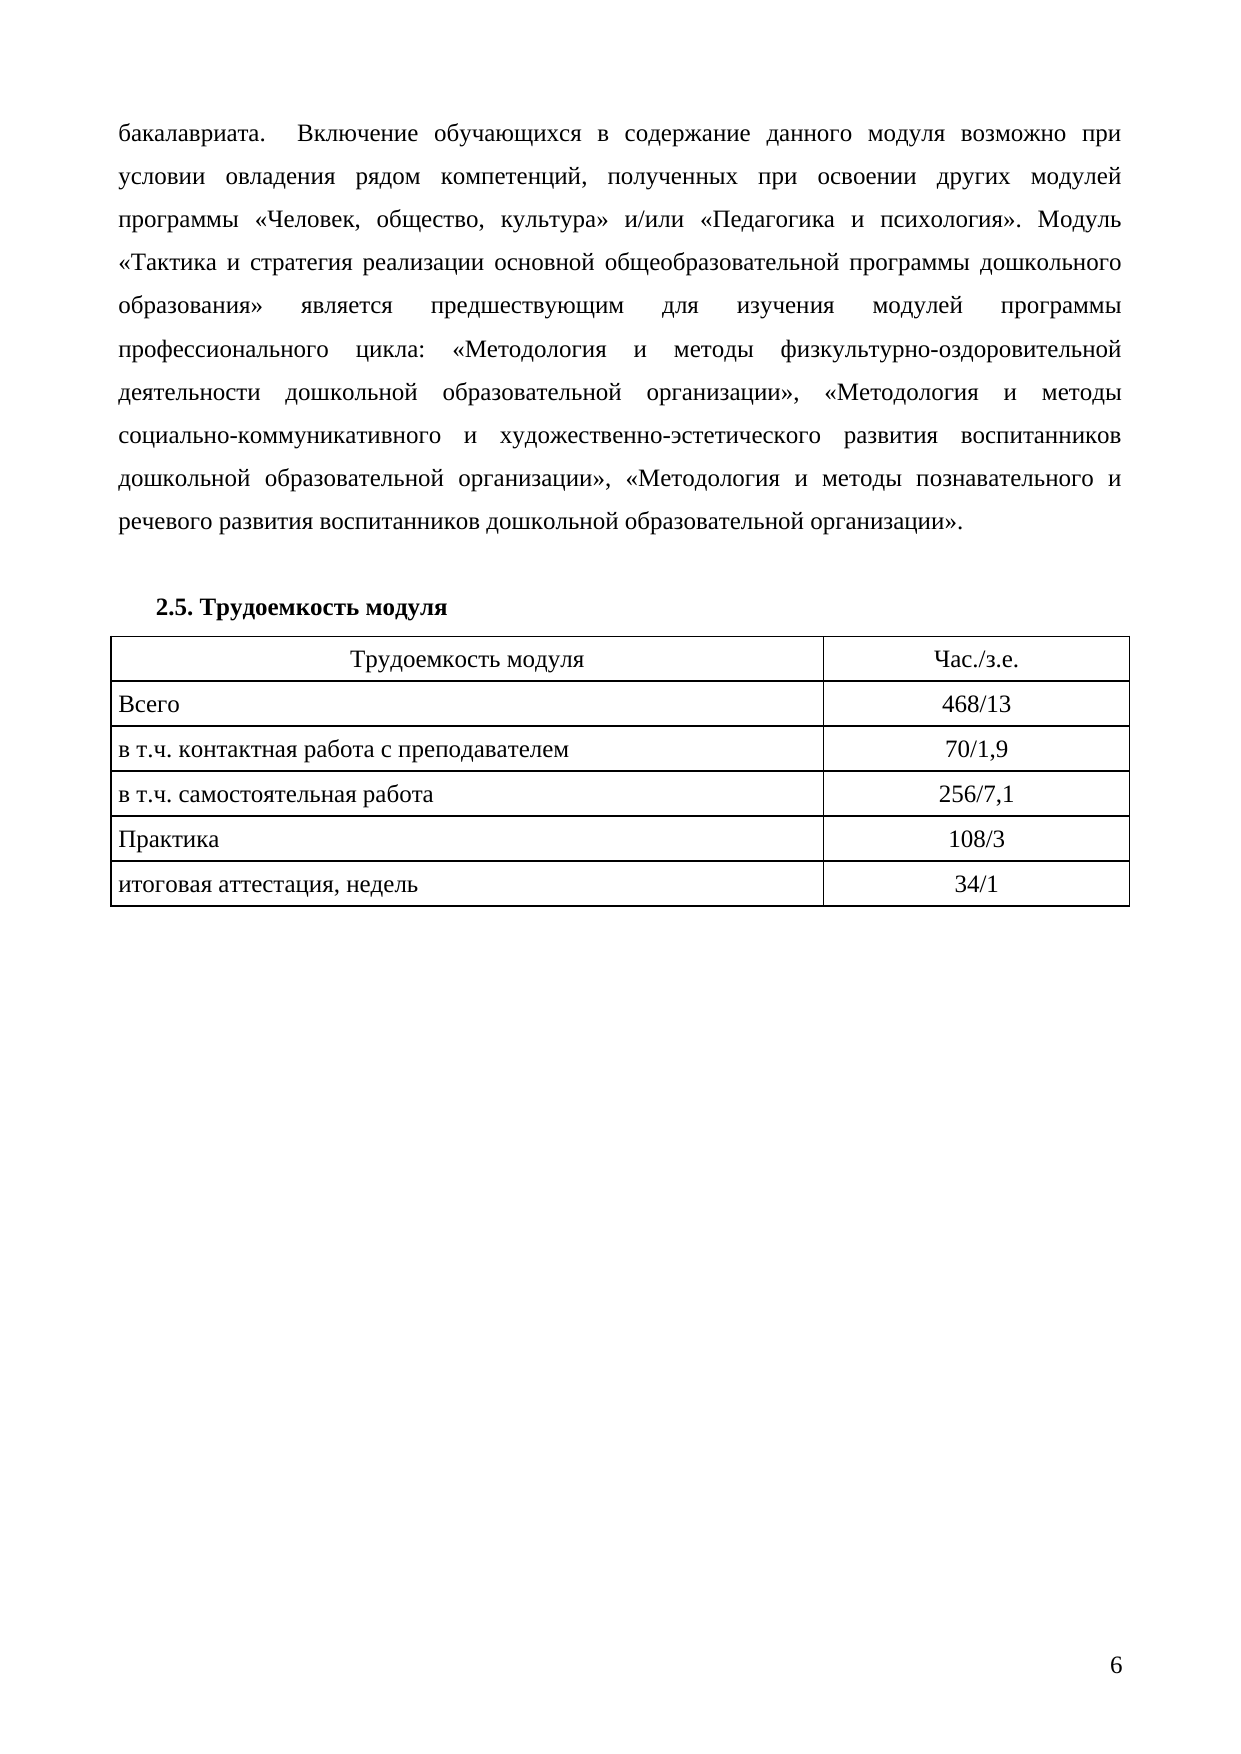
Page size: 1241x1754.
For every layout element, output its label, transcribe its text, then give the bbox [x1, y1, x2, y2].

table_cell 256/7,1 [824, 772, 1129, 815]
table_cell 34/1 [824, 862, 1129, 905]
table_cell в т.ч. самостоятельная работа [112, 772, 823, 815]
table_cell 70/1,9 [824, 727, 1129, 770]
table_cell 468/13 [824, 682, 1129, 725]
table_cell Практика [112, 817, 823, 860]
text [118, 118, 1122, 535]
table_header Трудоемкость модуля [112, 637, 823, 680]
subtitle 2.5. Трудоемкость модуля [118, 592, 1122, 621]
table_cell итоговая аттестация, недель [112, 862, 823, 905]
table_cell Всего [112, 682, 823, 725]
table_header Час./з.е. [824, 637, 1129, 680]
table_cell 108/3 [824, 817, 1129, 860]
table_cell в т.ч. контактная работа с преподавателем [112, 727, 823, 770]
